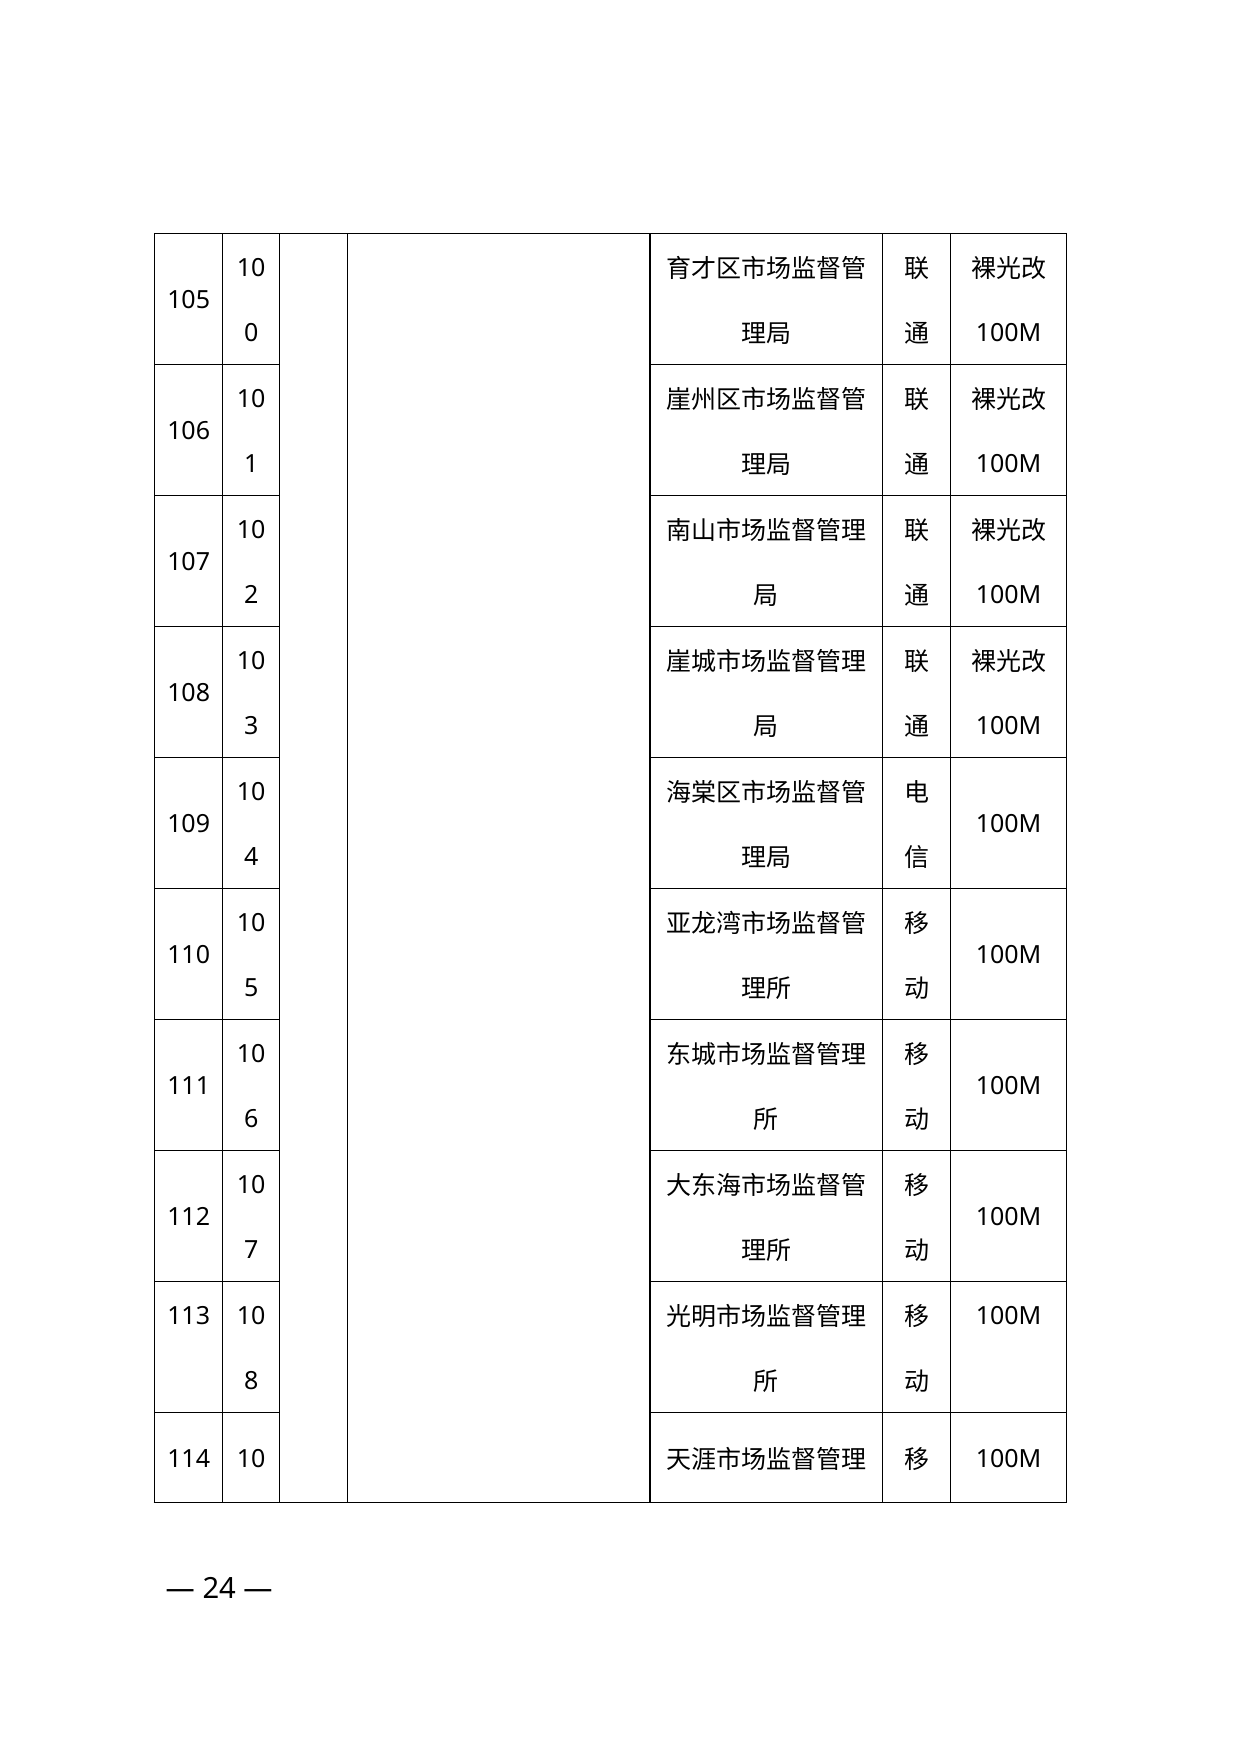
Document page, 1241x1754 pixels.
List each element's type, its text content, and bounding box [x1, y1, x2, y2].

table_cell 113 [155, 1282, 222, 1412]
table_cell 109 [155, 758, 222, 888]
table_cell 移动 [883, 889, 950, 1019]
table_cell 联通 [883, 627, 950, 757]
table_cell 南山市场监督管理局 [651, 496, 882, 626]
table_cell 联通 [883, 496, 950, 626]
table_cell 亚龙湾市场监督管理所 [651, 889, 882, 1019]
table_cell 100M [951, 889, 1066, 1019]
table_cell 崖州区市场监督管理局 [651, 365, 882, 495]
table_cell 101 [223, 365, 279, 495]
table_cell 海棠区市场监督管理局 [651, 758, 882, 888]
table_cell 107 [223, 1151, 279, 1281]
table_cell 103 [223, 627, 279, 757]
table_cell 105 [223, 889, 279, 1019]
table_cell 109 [223, 1413, 279, 1502]
table_cell 111 [155, 1020, 222, 1150]
table_cell 106 [155, 365, 222, 495]
table_cell 裸光改100M [951, 627, 1066, 757]
table_cell 108 [155, 627, 222, 757]
table_cell 育才区市场监督管理局 [651, 234, 882, 364]
table_cell 裸光改100M [951, 365, 1066, 495]
table_cell 100 [223, 234, 279, 364]
table_cell 108 [223, 1282, 279, 1412]
table_cell 移动 [883, 1020, 950, 1150]
table_cell 106 [223, 1020, 279, 1150]
table_cell 移动 [883, 1151, 950, 1281]
table_cell 电信 [883, 758, 950, 888]
table_cell 114 [155, 1413, 222, 1502]
table_cell 裸光改100M [951, 234, 1066, 364]
table_cell 105 [155, 234, 222, 364]
table_cell 102 [223, 496, 279, 626]
table_cell 大东海市场监督管理所 [651, 1151, 882, 1281]
table_cell 100M [951, 758, 1066, 888]
table_cell 天涯市场监督管理所 [651, 1413, 882, 1502]
table_cell 联通 [883, 234, 950, 364]
table_cell 100M [951, 1020, 1066, 1150]
table_cell 裸光改100M [951, 496, 1066, 626]
table_cell 100M [951, 1151, 1066, 1281]
table_cell 光明市场监督管理所 [651, 1282, 882, 1412]
table_cell 崖城市场监督管理局 [651, 627, 882, 757]
table_cell 104 [223, 758, 279, 888]
table_cell 110 [155, 889, 222, 1019]
table_cell 东城市场监督管理所 [651, 1020, 882, 1150]
table_cell 112 [155, 1151, 222, 1281]
table_cell 100M [951, 1282, 1066, 1412]
table_cell 移动 [883, 1282, 950, 1412]
table_cell 100M [951, 1413, 1066, 1502]
table_cell 移动 [883, 1413, 950, 1502]
table_cell 107 [155, 496, 222, 626]
table_cell 联通 [883, 365, 950, 495]
